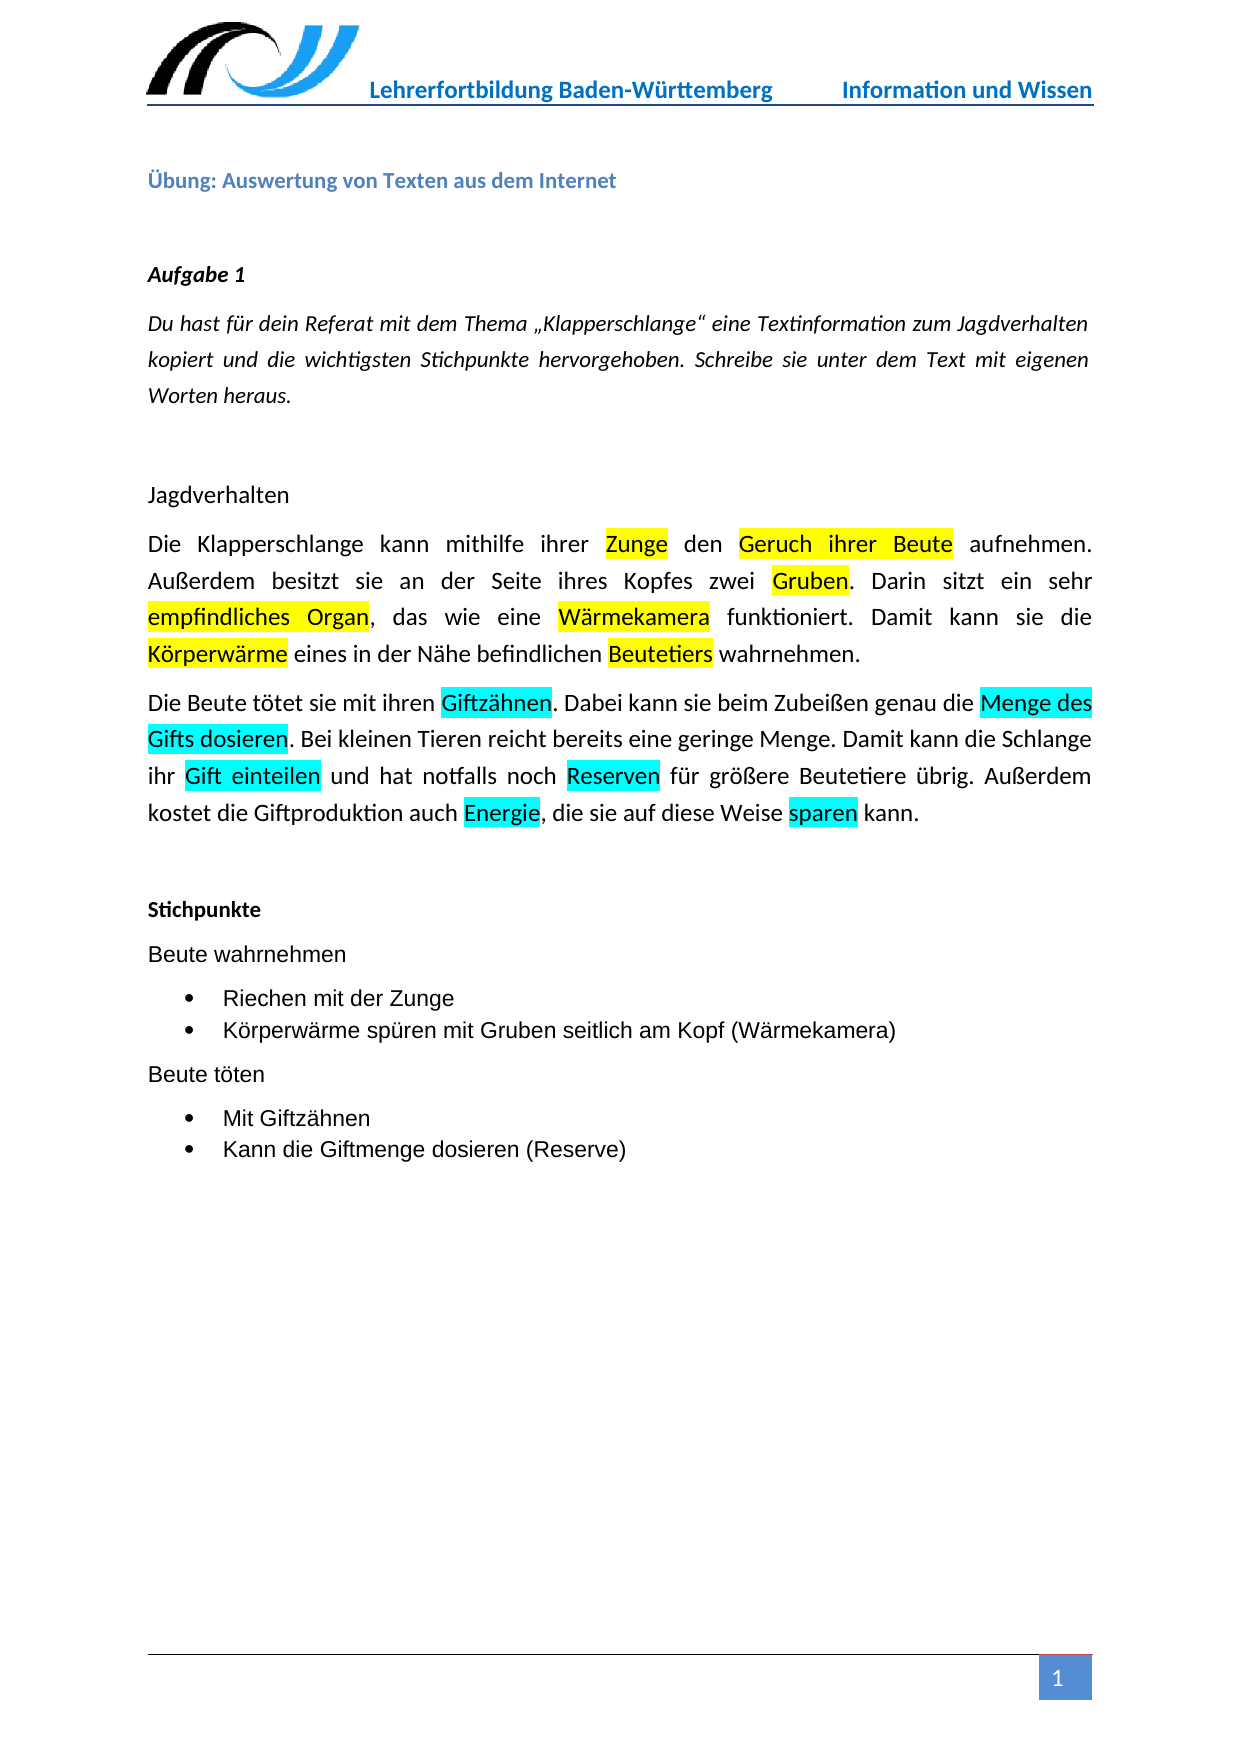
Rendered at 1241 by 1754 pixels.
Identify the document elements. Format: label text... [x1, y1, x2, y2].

list Mit Giftzähnen [185, 1105, 1092, 1131]
list Riechen mit der Zunge [185, 985, 1092, 1011]
text Die Klapperschlange kann mithilfe ihrer Zunge den Geruch ihrer Beute aufnehmen. Außerdem besitzt sie an der Seite ihres Kopfes zwei Gruben. Darin sitzt ein sehr empfindliches Organ, das wie eine Wärmekamera funktioniert. Damit kann sie die Körperwärme eines in der Nähe befindlichen Beutetiers wahrnehmen. [148, 528, 1092, 668]
text Aufgabe 1 [148, 260, 1092, 288]
list Körperwärme spüren mit Gruben seitlich am Kopf (Wärmekamera) [185, 1017, 1092, 1043]
text Stichpunkte [148, 895, 1092, 923]
text Du hast für dein Referat mit dem Thema „Klapperschlange“ eine Textinformation zum Jagdverhalten kopiert und die wichtigsten Stichpunkte hervorgehoben. Schreibe sie unter dem Text mit eigenen Worten heraus. [148, 309, 1092, 409]
text Jagdverhalten [148, 479, 1092, 510]
list Kann die Giftmenge dosieren (Reserve) [185, 1136, 1092, 1163]
subtitle Übung: Auswertung von Texten aus dem Internet [148, 166, 1092, 194]
text Die Beute tötet sie mit ihren Giftzähnen. Dabei kann sie beim Zubeißen genau die Menge des Gifts dosieren. Bei kleinen Tieren reicht bereits eine geringe Menge. Damit kann die Schlange ihr Gift einteilen und hat notfalls noch Reserven für größere Beutetiere übrig. Außerdem kostet die Giftproduktion auch Energie, die sie auf diese Weise sparen kann. [148, 687, 1092, 827]
picture [146, 22, 360, 98]
text Beute töten [148, 1061, 1092, 1087]
text Beute wahrnehmen [148, 941, 1092, 967]
